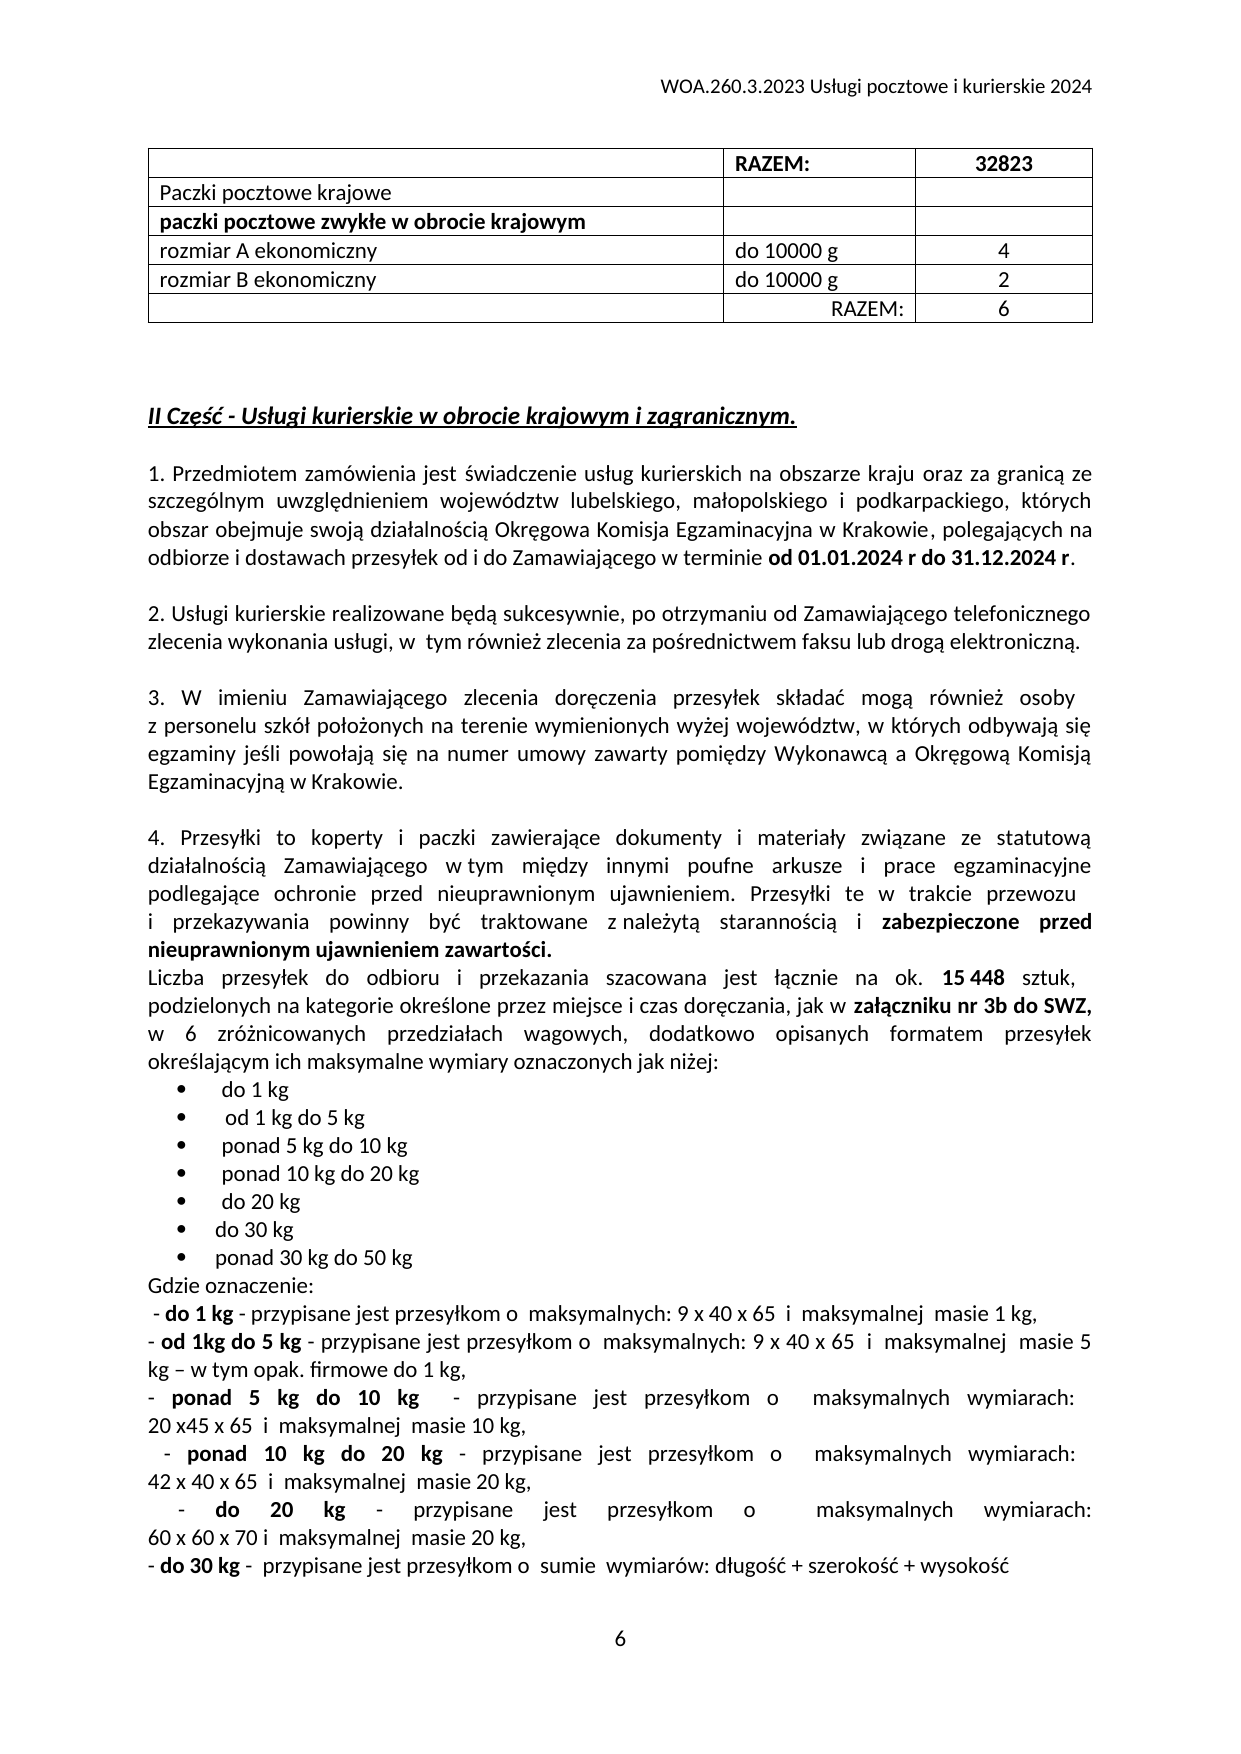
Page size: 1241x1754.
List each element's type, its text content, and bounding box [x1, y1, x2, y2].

list ponad 10 kg do 20 kg [177, 1159, 1093, 1187]
table_cell [149, 294, 723, 322]
table_cell rozmiar A ekonomiczny [149, 236, 723, 264]
table_cell [916, 207, 1092, 235]
text Gdzie oznaczenie: [148, 1271, 1093, 1299]
text - ponad 10 kg do 20 kg - przypisane jest przesyłkom o maksymalnych wymiarach: 42 x 40 x 65 i maksymalnej masie 20 kg, [148, 1439, 1093, 1495]
table_cell 32823 [916, 149, 1092, 177]
text II Część - Usługi kurierskie w obrocie krajowym i zagranicznym. [148, 400, 1093, 431]
text 3. W imieniu Zamawiającego zlecenia doręczenia przesyłek składać mogą również osoby z personelu szkół położonych na terenie wymienionych wyżej województw, w których odbywają się egzaminy jeśli powołają się na numer umowy zawarty pomiędzy Wykonawcą a Okręgową Komisją Egzaminacyjną w Krakowie. [148, 683, 1093, 795]
list do 30 kg [177, 1215, 1093, 1243]
table_cell rozmiar B ekonomiczny [149, 265, 723, 293]
text Liczba przesyłek do odbioru i przekazania szacowana jest łącznie na ok. 15 448 sztuk, podzielonych na kategorie określone przez miejsce i czas doręczania, jak w załączniku nr 3b do SWZ, w 6 zróżnicowanych przedziałach wagowych, dodatkowo opisanych formatem przesyłek określającym ich maksymalne wymiary oznaczonych jak niżej: [148, 963, 1093, 1075]
table_cell 6 [916, 294, 1092, 322]
table_cell [724, 178, 915, 206]
text 2. Usługi kurierskie realizowane będą sukcesywnie, po otrzymaniu od Zamawiającego telefonicznego zlecenia wykonania usługi, w tym również zlecenia za pośrednictwem faksu lub drogą elektroniczną. [148, 599, 1093, 655]
text - od 1kg do 5 kg - przypisane jest przesyłkom o maksymalnych: 9 x 40 x 65 i maksymalnej masie 5 kg – w tym opak. firmowe do 1 kg, [148, 1327, 1093, 1383]
table_cell do 10000 g [724, 265, 915, 293]
text - do 20 kg - przypisane jest przesyłkom o maksymalnych wymiarach: 60 x 60 x 70 i maksymalnej masie 20 kg, [148, 1495, 1093, 1551]
table_cell 4 [916, 236, 1092, 264]
list do 20 kg [177, 1187, 1093, 1215]
list do 1 kg [177, 1075, 1093, 1103]
table_cell 2 [916, 265, 1092, 293]
table_cell paczki pocztowe zwykłe w obrocie krajowym [149, 207, 723, 235]
table_cell RAZEM: [724, 294, 915, 322]
table_cell [149, 149, 723, 177]
text 4. Przesyłki to koperty i paczki zawierające dokumenty i materiały związane ze statutową działalnością Zamawiającego w tym między innymi poufne arkusze i prace egzaminacyjne podlegające ochronie przed nieuprawnionym ujawnieniem. Przesyłki te w trakcie przewozu i przekazywania powinny być traktowane z należytą starannością i zabezpieczone przed nieuprawnionym ujawnieniem zawartości. [148, 823, 1093, 963]
table_cell [916, 178, 1092, 206]
table_cell do 10000 g [724, 236, 915, 264]
table_cell RAZEM: [724, 149, 915, 177]
text - ponad 5 kg do 10 kg - przypisane jest przesyłkom o maksymalnych wymiarach: 20 x45 x 65 i maksymalnej masie 10 kg, [148, 1383, 1093, 1439]
text 1. Przedmiotem zamówienia jest świadczenie usług kurierskich na obszarze kraju oraz za granicą ze szczególnym uwzględnieniem województw lubelskiego, małopolskiego i podkarpackiego, których obszar obejmuje swoją działalnością Okręgowa Komisja Egzaminacyjna w Krakowie, polegających na odbiorze i dostawach przesyłek od i do Zamawiającego w terminie od 01.01.2024 r do 31.12.2024 r. [148, 459, 1093, 571]
text - do 1 kg - przypisane jest przesyłkom o maksymalnych: 9 x 40 x 65 i maksymalnej masie 1 kg, [148, 1299, 1093, 1327]
list od 1 kg do 5 kg [177, 1103, 1093, 1131]
list ponad 5 kg do 10 kg [177, 1131, 1093, 1159]
list ponad 30 kg do 50 kg [177, 1243, 1093, 1271]
table_cell Paczki pocztowe krajowe [149, 178, 723, 206]
table_cell [724, 207, 915, 235]
text - do 30 kg - przypisane jest przesyłkom o sumie wymiarów: długość + szerokość + wysokość [148, 1551, 1093, 1579]
